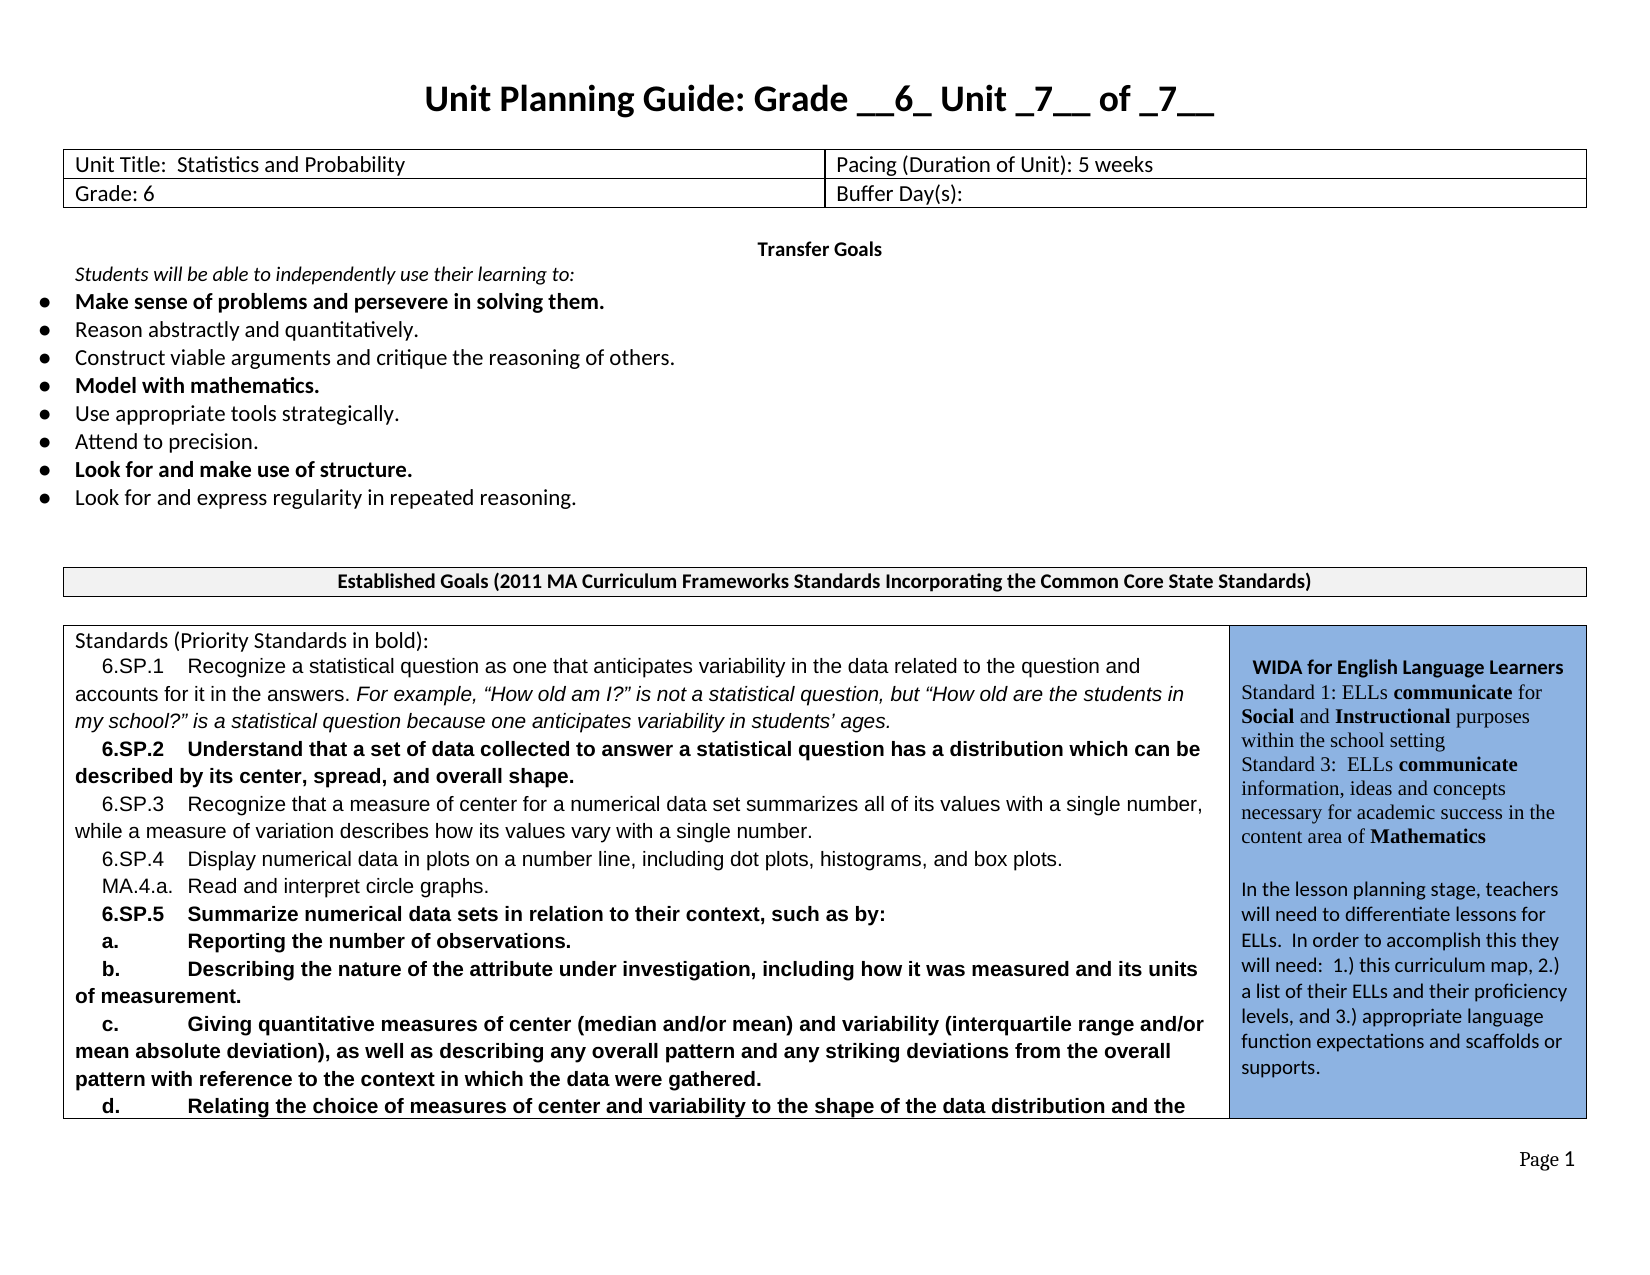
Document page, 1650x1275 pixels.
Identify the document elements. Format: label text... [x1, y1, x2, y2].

text Unit Planning Guide: Grade __6_ Unit _7__ of _7__ [75, 75, 1564, 121]
table_header Established Goals (2011 MA Curriculum Frameworks Standards Incorporating the Common Core State Standards) [64, 568, 1586, 596]
list Look for and express regularity in repeated reasoning. [38, 483, 1564, 511]
list Attend to precision. [38, 427, 1564, 455]
list Use appropriate tools strategically. [38, 399, 1564, 427]
list Model with mathematics. [38, 371, 1564, 399]
list Make sense of problems and persevere in solving them. [38, 287, 1564, 315]
list Construct viable arguments and critique the reasoning of others. [38, 343, 1564, 371]
list Look for and make use of structure. [38, 455, 1564, 483]
text Students will be able to independently use their learning to: [75, 261, 1564, 287]
table_header Unit Title: Statistics and Probability [64, 150, 824, 178]
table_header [1230, 626, 1586, 1118]
text Transfer Goals [75, 236, 1564, 261]
list Reason abstractly and quantitatively. [38, 315, 1564, 343]
table_cell Buffer Day(s): [826, 179, 1586, 207]
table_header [64, 626, 1229, 1118]
table_header Pacing (Duration of Unit): 5 weeks [826, 150, 1586, 178]
table_cell Grade: 6 [64, 179, 824, 207]
